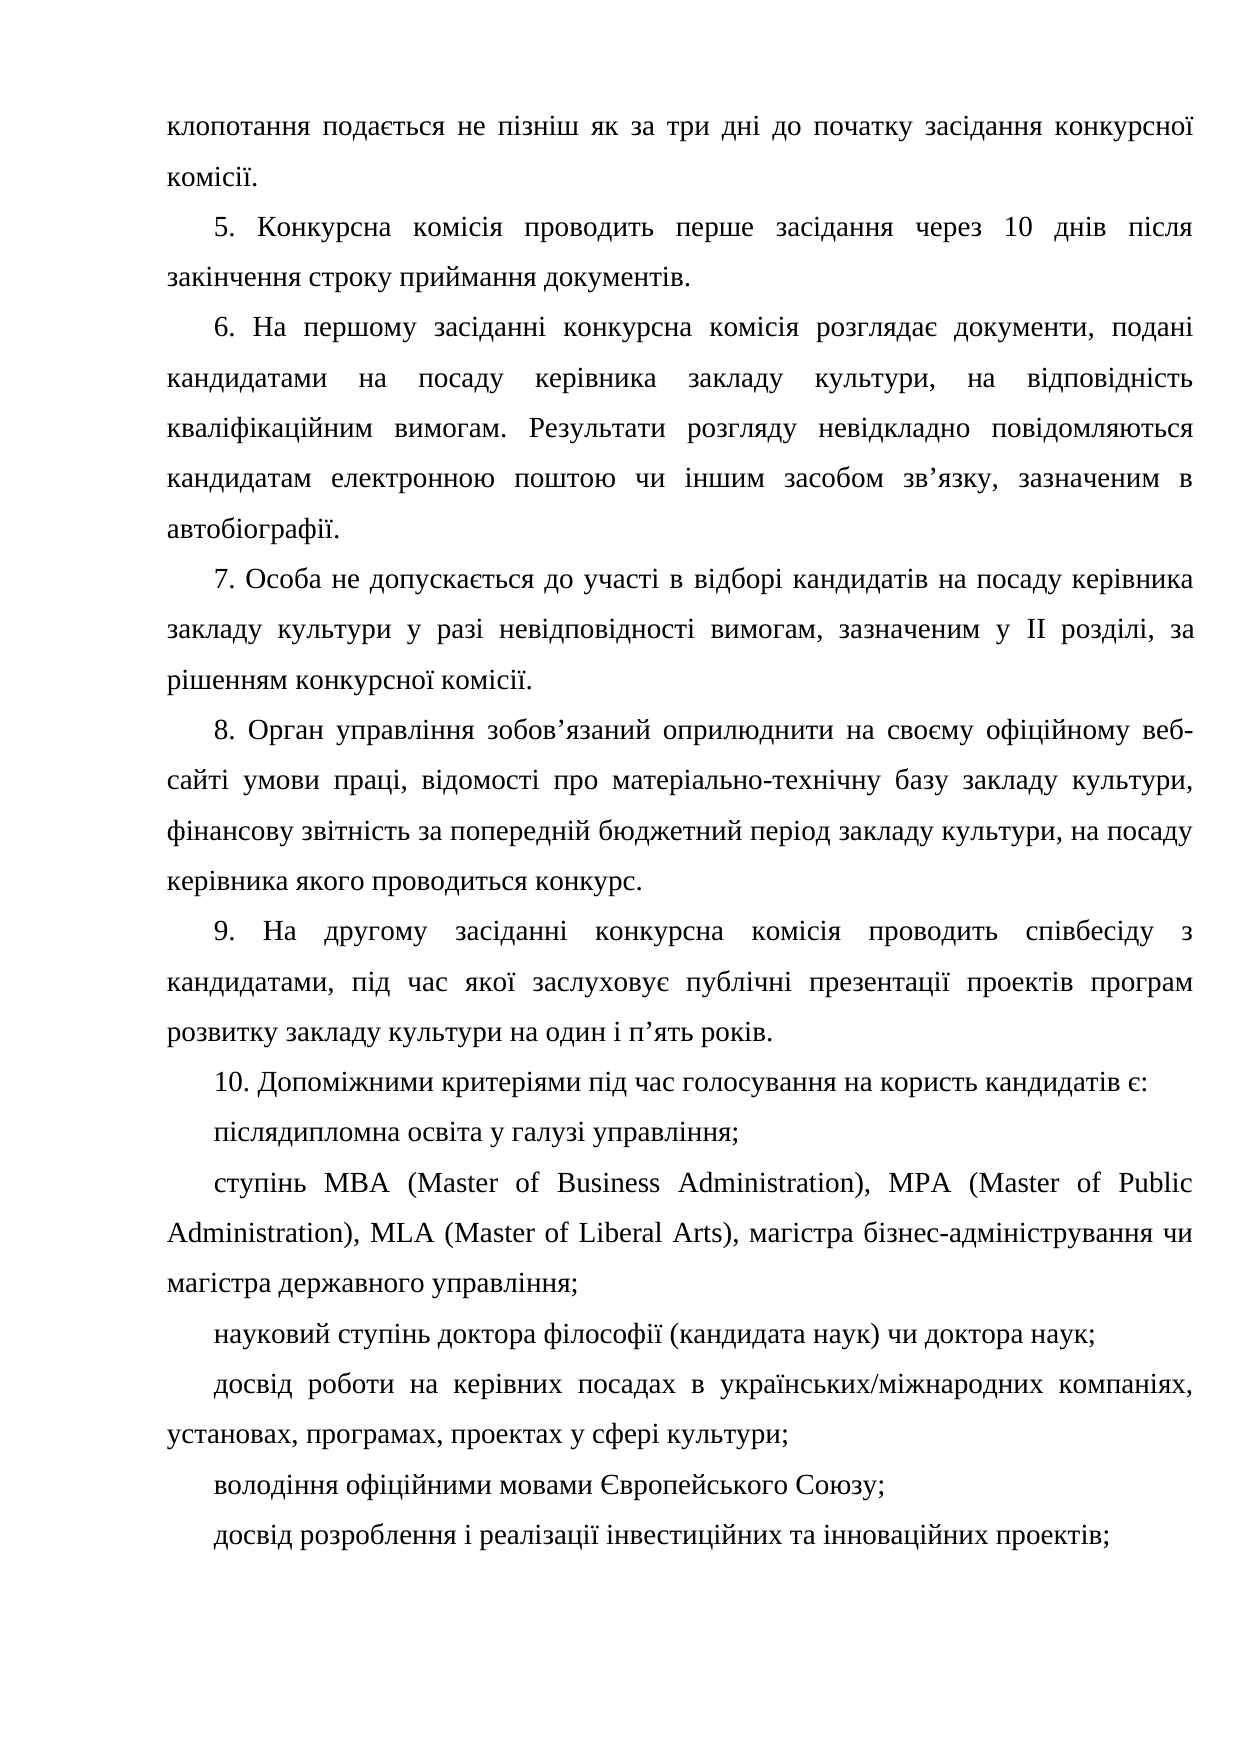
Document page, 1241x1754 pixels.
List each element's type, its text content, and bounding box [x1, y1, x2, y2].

text досвід розроблення і реалізації інвестиційних та інноваційних проектів; [167, 1517, 1194, 1551]
text 5. Конкурсна комісія проводить перше засідання через 10 днів після закінчення строку приймання документів. [167, 209, 1194, 293]
text науковий ступінь доктора філософії (кандидата наук) чи доктора наук; [167, 1316, 1194, 1349]
text володіння офіційними мовами Європейського Союзу; [167, 1467, 1194, 1500]
text 6. На першому засіданні конкурсна комісія розглядає документи, подані кандидатами на посаду керівника закладу культури, на відповідність кваліфікаційним вимогам. Результати розгляду невідкладно повідомляються кандидатам електронною поштою чи іншим засобом зв’язку, зазначеним в автобіографії. [167, 309, 1194, 544]
text 10. Допоміжними критеріями під час голосування на користь кандидатів є: [167, 1064, 1194, 1098]
text післядипломна освіта у галузі управління; [167, 1114, 1194, 1148]
text досвід роботи на керівних посадах в українських/міжнародних компаніях, установах, програмах, проектах у сфері культури; [167, 1366, 1194, 1450]
text 7. Особа не допускається до участі в відборі кандидатів на посаду керівника закладу культури у разі невідповідності вимогам, зазначеним у ІІ розділі, за рішенням конкурсної комісії. [167, 561, 1194, 695]
text 8. Орган управління зобов’язаний оприлюднити на своєму офіційному веб-сайті умови праці, відомості про матеріально-технічну базу закладу культури, фінансову звітність за попередній бюджетний період закладу культури, на посаду керівника якого проводиться конкурс. [167, 712, 1194, 897]
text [167, 108, 1194, 192]
text 9. На другому засіданні конкурсна комісія проводить співбесіду з кандидатами, під час якої заслуховує публічні презентації проектів програм розвитку закладу культури на один і п’ять років. [167, 913, 1194, 1047]
text ступінь MBA (Master of Business Administration), MPA (Master of Public Administration), MLA (Master of Liberal Arts), магістра бізнес-адміністрування чи магістра державного управління; [167, 1165, 1194, 1299]
